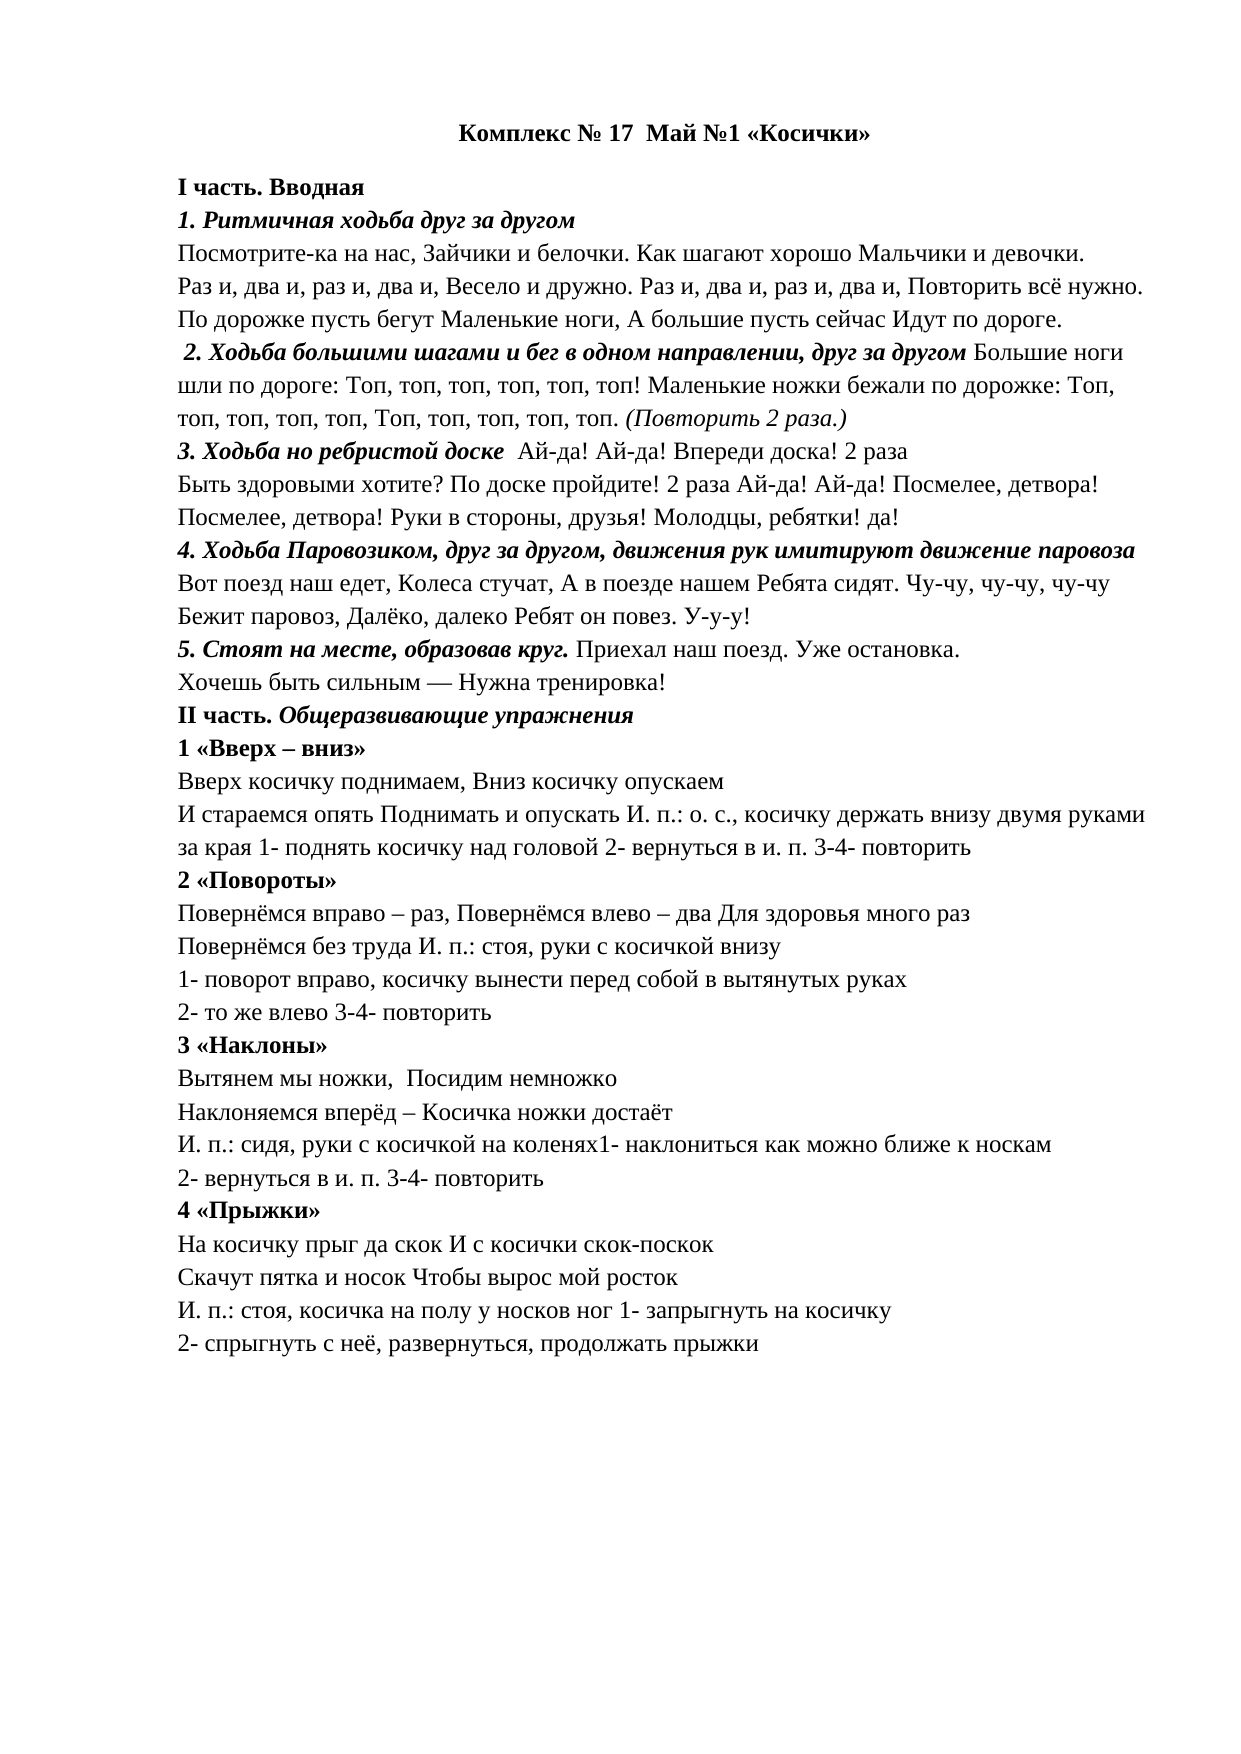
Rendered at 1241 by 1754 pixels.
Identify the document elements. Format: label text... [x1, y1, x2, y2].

text II часть. Общеразвивающие упражнения [177, 700, 1152, 729]
text Посмотрите-ка на нас, Зайчики и белочки. Как шагают хорошо Мальчики и девочки. [177, 238, 1152, 267]
text 3. Ходьба но ребристой доске Ай-да! Ай-да! Впереди доска! 2 раза [177, 436, 1152, 465]
text По дорожке пусть бегут Маленькие ноги, А большие пусть сейчас Идут по дороге. [177, 304, 1152, 333]
text 1. Ритмичная ходьба друг за другом [177, 205, 1152, 234]
text Вот поезд наш едет, Колеса стучат, А в поезде нашем Ребята сидят. Чу-чу, чу-чу, чу-чу [177, 568, 1152, 597]
text Комплекс № 17 Май №1 «Косички» [177, 118, 1152, 147]
text 4. Ходьба Паровозиком, друг за другом, движения рук имитируют движение паровоза [177, 535, 1152, 564]
text I часть. Вводная [177, 172, 1152, 201]
text Хочешь быть сильным — Нужна тренировка! [177, 667, 1152, 696]
text Бежит паровоз, Далёко, далеко Ребят он повез. У-у-у! [177, 601, 1152, 630]
text 2. Ходьба большими шагами и бег в одном направлении, друг за другом Большие ноги шли по дороге: Топ, топ, топ, топ, топ, топ! Маленькие ножки бежали по дорожке: Топ, топ, топ, топ, топ, Топ, топ, топ, топ, топ. (Повторить 2 раза.) [177, 337, 1152, 432]
text Посмелее, детвора! Руки в стороны, друзья! Молодцы, ребятки! да! [177, 502, 1152, 531]
text Быть здоровыми хотите? По доске пройдите! 2 раза Ай-да! Ай-да! Посмелее, детвора! [177, 469, 1152, 498]
text Раз и, два и, раз и, два и, Весело и дружно. Раз и, два и, раз и, два и, Повторить всё нужно. [177, 271, 1152, 300]
text 5. Стоят на месте, образовав круг. Приехал наш поезд. Уже остановка. [177, 634, 1152, 663]
text 1 «Вверх – вниз» Вверх косичку поднимаем, Вниз косичку опускаем И стараемся опять Поднимать и опускать И. п.: о. с., косичку держать внизу двумя руками за края 1- поднять косичку над головой 2- вернуться в и. п. 3-4- повторить 2 «Повороты» Повернёмся вправо – раз, Повернёмся влево – два Для здоровья много раз Повернёмся без труда И. п.: стоя, руки с косичкой внизу 1- поворот вправо, косичку вынести перед собой в вытянутых руках 2- то же влево 3-4- повторить 3 «Наклоны» Вытянем мы ножки, Посидим немножко Наклоняемся вперёд – Косичка ножки достаёт И. п.: сидя, руки с косичкой на коленях1- наклониться как можно ближе к носкам 2- вернуться в и. п. 3-4- повторить 4 «Прыжки» На косичку прыг да скок И с косички скок-поскок Скачут пятка и носок Чтобы вырос мой росток И. п.: стоя, косичка на полу у носков ног 1- запрыгнуть на косичку 2- спрыгнуть с неё, развернуться, продолжать прыжки [177, 733, 1152, 1356]
